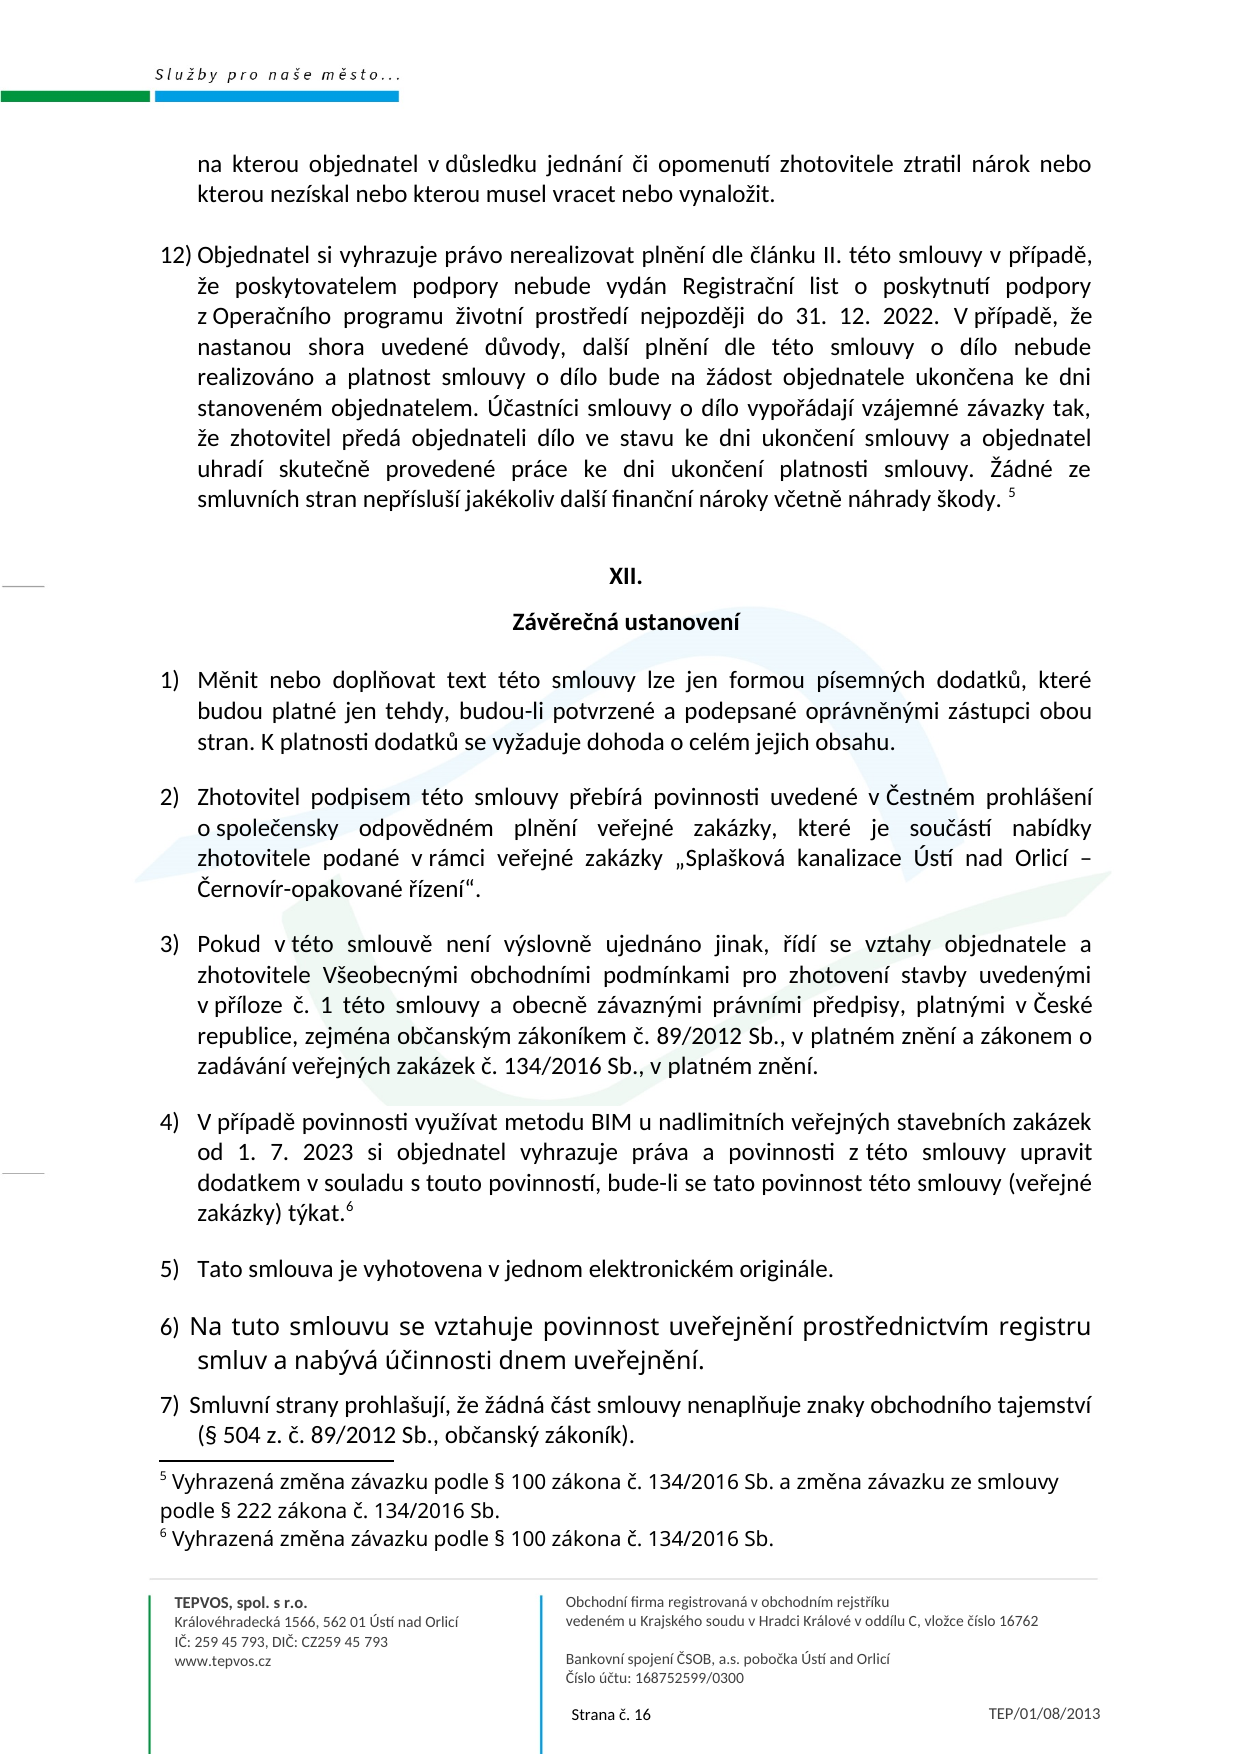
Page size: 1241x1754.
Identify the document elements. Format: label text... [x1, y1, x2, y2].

text XII. [159, 560, 1092, 591]
text Závěrečná ustanovení [159, 606, 1092, 637]
list Objednatel si vyhrazuje právo nerealizovat plnění dle článku II. této smlouvy v případě, že poskytovatelem podpory nebude vydán Registrační list o poskytnutí podpory z Operačního programu životní prostředí nejpozději do 31. 12. 2022. V případě, že nastanou shora uvedené důvody, další plnění dle této smlouvy o dílo nebude realizováno a platnost smlouvy o dílo bude na žádost objednatele ukončena ke dni stanoveném objednatelem. Účastníci smlouvy o dílo vypořádají vzájemné závazky tak, že zhotovitel předá objednateli dílo ve stavu ke dni ukončení smlouvy a objednatel uhradí skutečně provedené práce ke dni ukončení platnosti smlouvy. Žádné ze smluvních stran nepřísluší jakékoliv další finanční nároky včetně náhrady škody. [159, 239, 1092, 514]
list Pokud v této smlouvě není výslovně ujednáno jinak, řídí se vztahy objednatele a zhotovitele Všeobecnými obchodními podmínkami pro zhotovení stavby uvedenými v příloze č. 1 této smlouvy a obecně závaznými právními předpisy, platnými v České republice, zejména občanským zákoníkem č. 89/2012 Sb., v platném znění a zákonem o zadávání veřejných zakázek č. 134/2016 Sb., v platném znění. [159, 928, 1092, 1081]
list Zhotovitel podpisem této smlouvy přebírá povinnosti uvedené v Čestném prohlášení o společensky odpovědném plnění veřejné zakázky, které je součástí nabídky zhotovitele podané v rámci veřejné zakázky „Splašková kanalizace Ústí nad Orlicí – Černovír-opakované řízení“. [159, 781, 1092, 903]
list Měnit nebo doplňovat text této smlouvy lze jen formou písemných dodatků, které budou platné jen tehdy, budou-li potvrzené a podepsané oprávněnými zástupci obou stran. K platnosti dodatků se vyžaduje dohoda o celém jejich obsahu. [159, 664, 1092, 756]
list Na tuto smlouvu se vztahuje povinnost uveřejnění prostřednictvím registru smluv a nabývá účinnosti dnem uveřejnění. [159, 1308, 1092, 1377]
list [159, 148, 1092, 209]
list V případě povinnosti využívat metodu BIM u nadlimitních veřejných stavebních zakázek od 1. 7. 2023 si objednatel vyhrazuje práva a povinnosti z této smlouvy upravit dodatkem v souladu s touto povinností, bude-li se tato povinnost této smlouvy (veřejné zakázky) týkat. [159, 1106, 1092, 1228]
list Smluvní strany prohlašují, že žádná část smlouvy nenaplňuje znaky obchodního tajemství (§ 504 z. č. 89/2012 Sb., občanský zákoník). [159, 1389, 1092, 1450]
picture [0, 0, 1241, 1754]
list Tato smlouva je vyhotovena v jednom elektronickém originále. [159, 1253, 1092, 1283]
